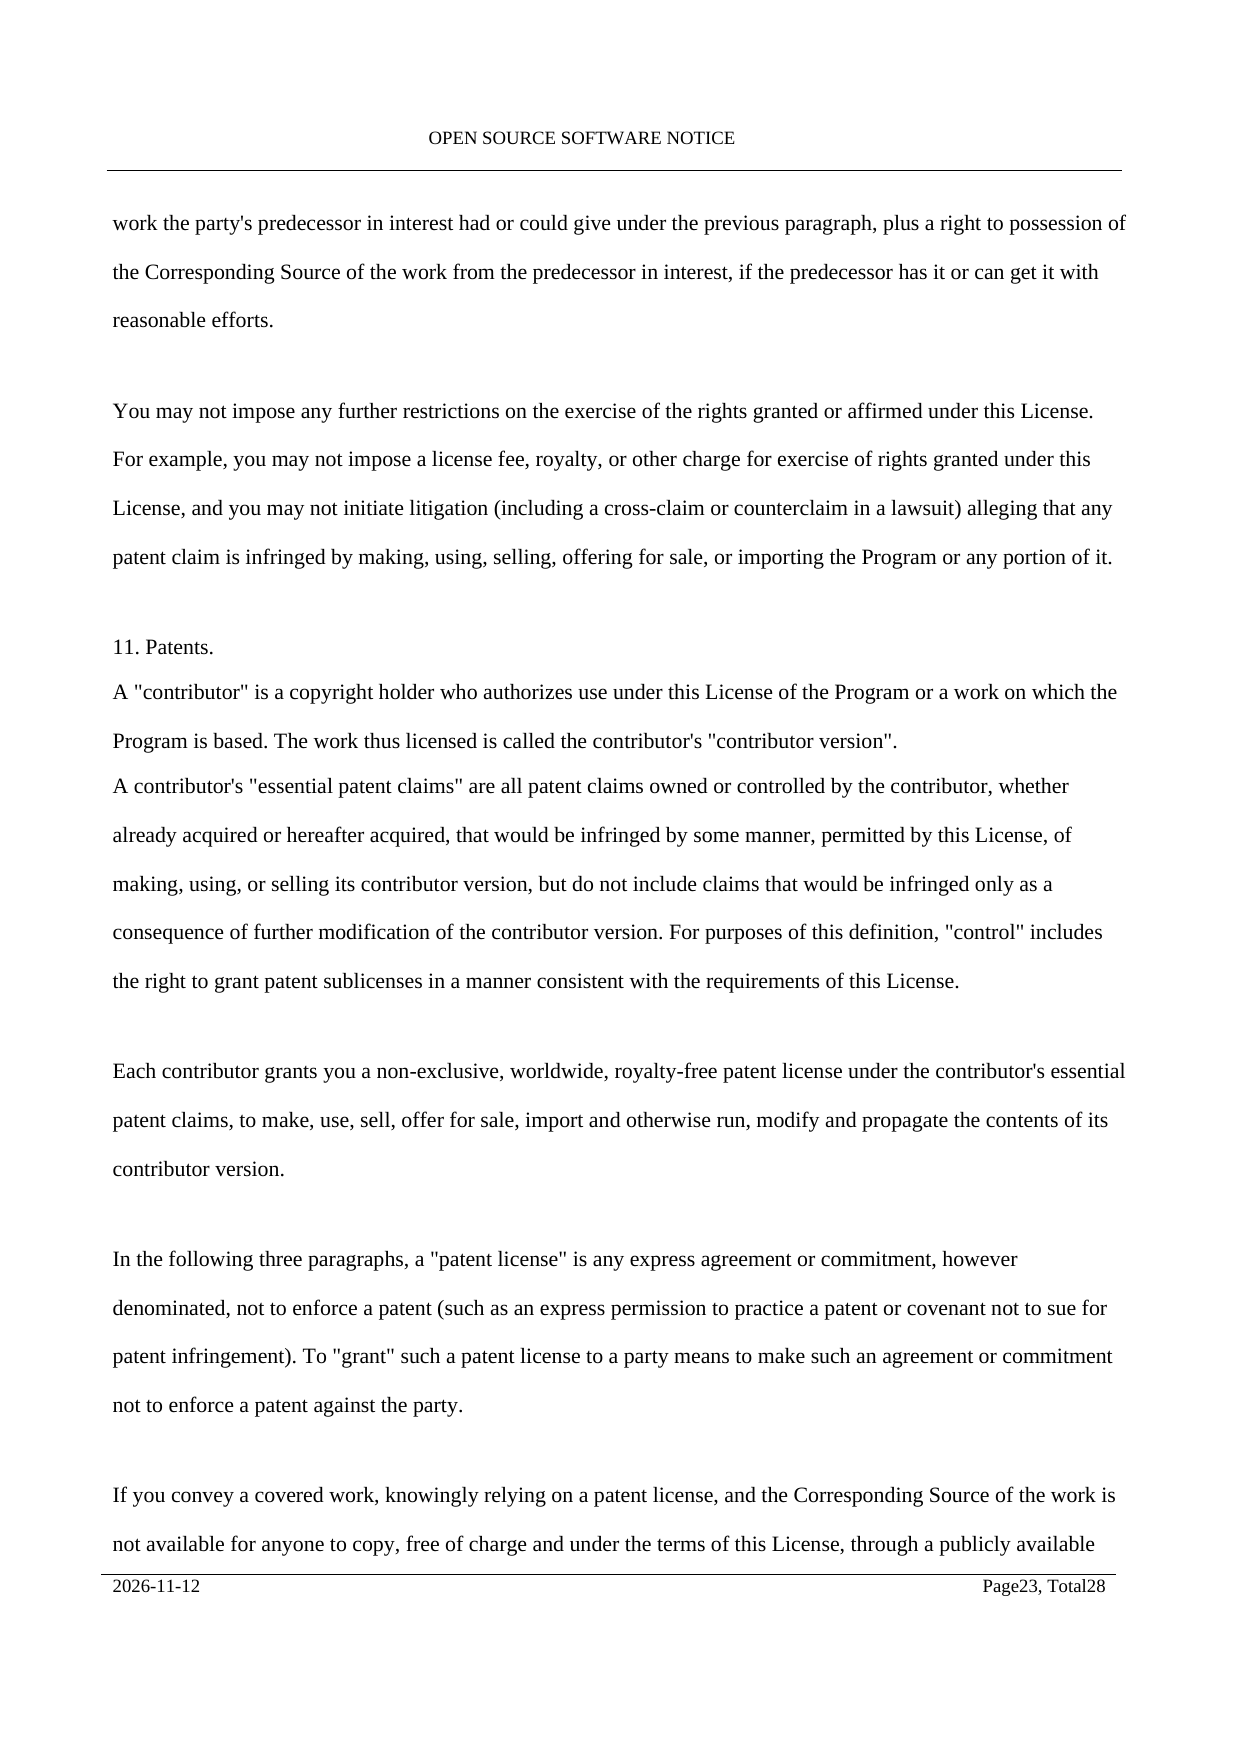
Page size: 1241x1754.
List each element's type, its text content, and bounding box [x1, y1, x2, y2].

text A "contributor" is a copyright holder who authorizes use under this License of the Program or a work on which the Program is based. The work thus licensed is called the contributor's "contributor version". [112, 676, 1128, 757]
text Each contributor grants you a non-exclusive, worldwide, royalty-free patent license under the contributor's essential patent claims, to make, use, sell, offer for sale, import and otherwise run, modify and propagate the contents of its contributor version. [112, 1055, 1128, 1185]
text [112, 206, 1128, 336]
text You may not impose any further restrictions on the exercise of the rights granted or affirmed under this License. For example, you may not impose a license fee, royalty, or other charge for exercise of rights granted under this License, and you may not initiate litigation (including a cross-claim or counterclaim in a lawsuit) alleging that any patent claim is infringed by making, using, selling, offering for sale, or importing the Program or any portion of it. [112, 394, 1128, 573]
text 11. Patents. [112, 631, 1128, 663]
text In the following three paragraphs, a "patent license" is any express agreement or commitment, however denominated, not to enforce a patent (such as an express permission to practice a patent or covenant not to sue for patent infringement). To "grant" such a patent license to a party means to make such an agreement or commitment not to enforce a patent against the party. [112, 1242, 1128, 1421]
text A contributor's "essential patent claims" are all patent claims owned or controlled by the contributor, whether already acquired or hereafter acquired, that would be infringed by some manner, permitted by this License, of making, using, or selling its contributor version, but do not include claims that would be infringed only as a consequence of further modification of the contributor version. For purposes of this definition, "control" includes the right to grant patent sublicenses in a manner consistent with the requirements of this License. [112, 769, 1128, 997]
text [112, 1479, 1128, 1560]
